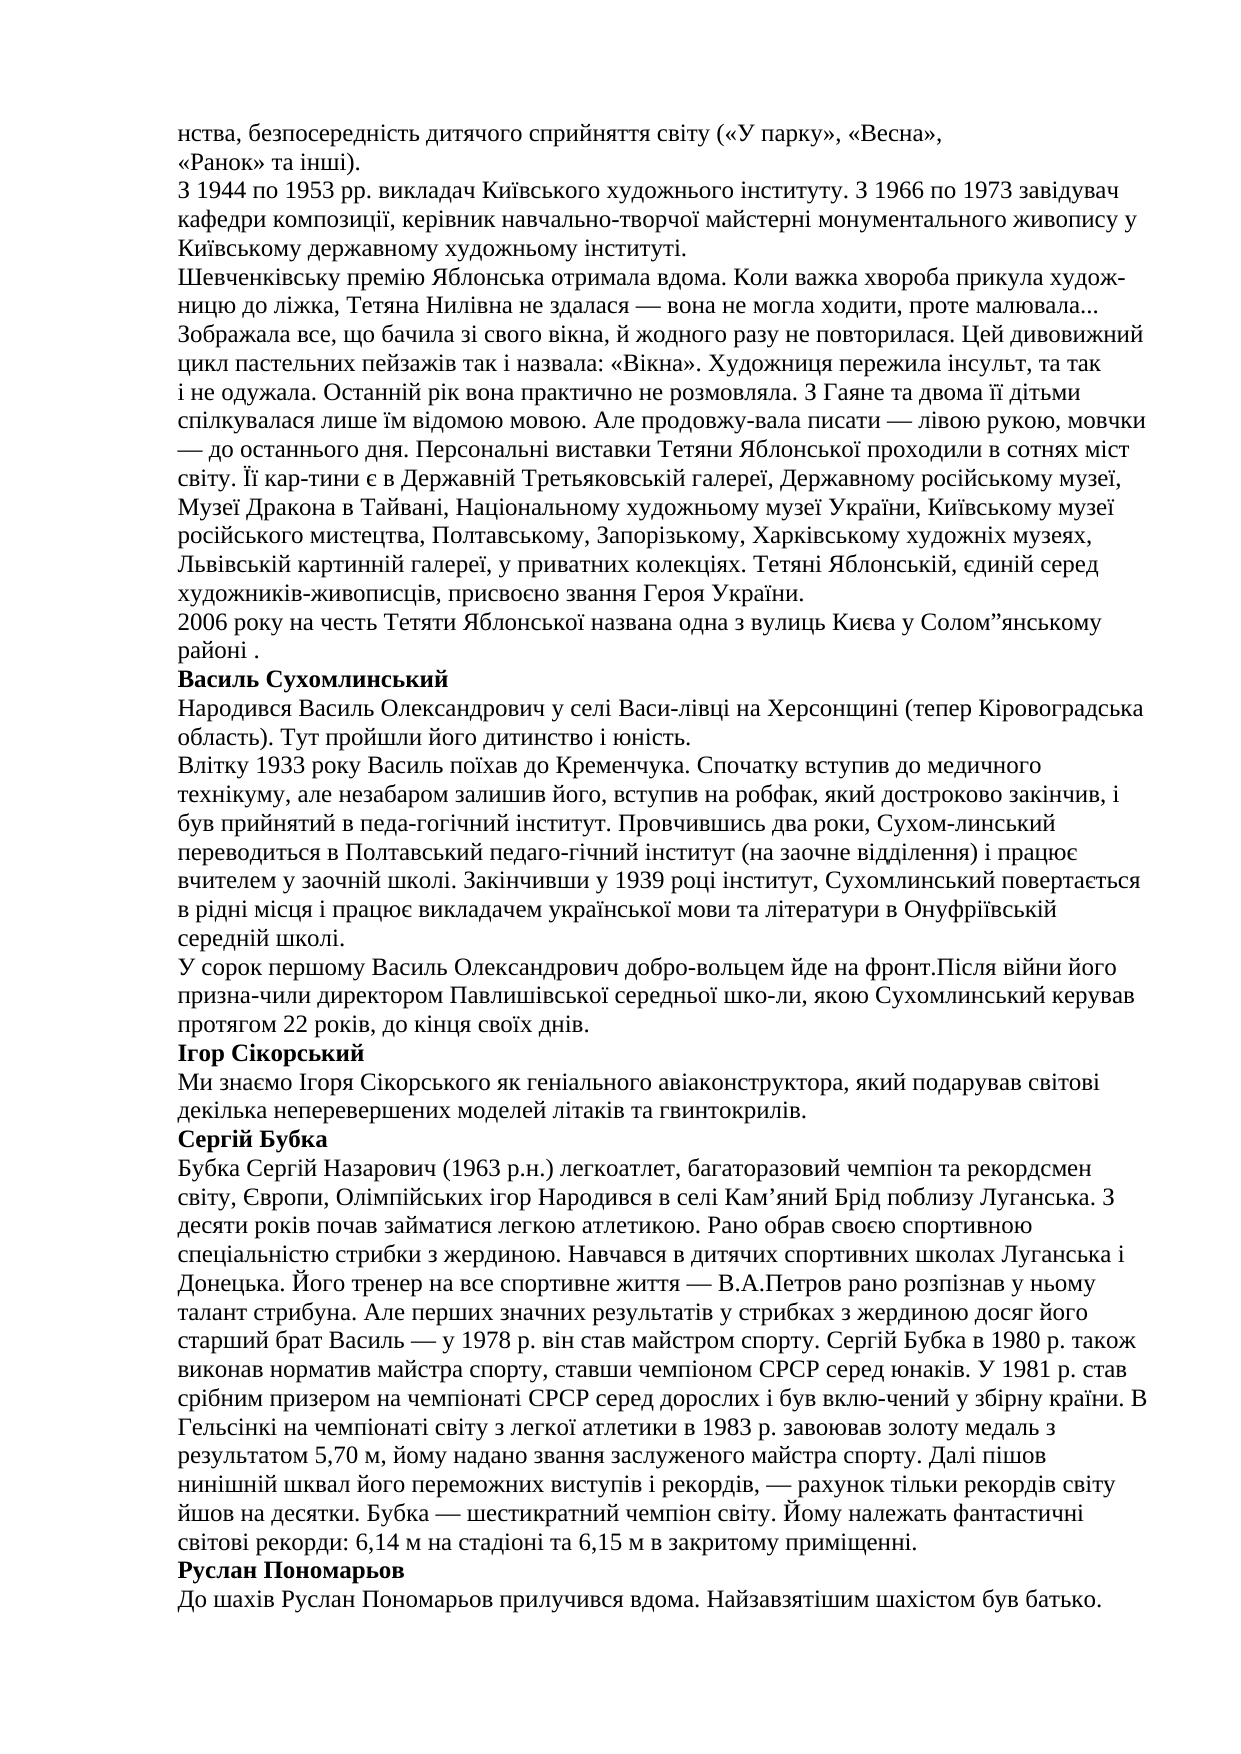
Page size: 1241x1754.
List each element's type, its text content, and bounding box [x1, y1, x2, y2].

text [177, 118, 1152, 664]
text Василь Сухомлинський Народився Василь Олександрович у селі Васи-лівці на Херсонщині (тепер Кіровоградська область). Тут пройшли його дитинство і юність. Влітку 1933 року Василь поїхав до Кременчука. Спочатку вступив до медичного технікуму, але незабаром залишив його, вступив на робфак, який достроково закінчив, і був прийнятий в педа-гогічний інститут. Провчившись два роки, Сухом-линський переводиться в Полтавський педаго-гічний інститут (на заочне відділення) і працює вчителем у заочній школі. Закінчивши у 1939 році інститут, Сухомлинський повертається в рідні місця і працює викладачем української мови та літератури в Онуфріївській середній школі. У сорок першому Василь Олександрович добро-вольцем йде на фронт.Після війни його призна-чили директором Павлишівської середньої шко-ли, якою Сухомлинський керував протягом 22 років, до кінця своїх днів. [177, 664, 1152, 1038]
text Сергій Бубка Бубка Сергій Назарович (1963 р.н.) легкоатлет, багаторазовий чемпіон та рекордсмен світу, Європи, Олімпійських ігор Народився в селi Кам’яний Брід поблизу Луганська. З десяти років почав займатися легкою атлетикою. Рано обрав своєю спортивною спеціальністю стрибки з жердиною. Навчався в дитячих спортивних школах Луганська і Донецька. Його тренер на все спортивне життя — В.А.Петров рано розпізнав у ньому талант стрибуна. Але перших значних результатів у стрибках з жердиною досяг його старший брат Василь — у 1978 р. він став майстром спорту. Сергій Бубка в 1980 р. також виконав норматив майстра спорту, ставши чемпіоном СРСР серед юнаків. У 1981 р. став срібним призером на чемпіонаті СРСР серед дорослих і був вклю-чений у збірну країни. В Гельсінкі на чемпіонаті світу з легкої атлетики в 1983 р. завоював золоту медаль з результатом 5,70 м, йому надано звання заслуженого майстра спорту. Далі пішов нинішній шквал його переможних виступів і рекордів, — рахунок тільки рекордів світу йшов на десятки. Бубка — шестикратний чемпіон світу. Йому належать фантастичні світові рекорди: 6,14 м на стадіоні та 6,15 м в закритому приміщенні. [177, 1124, 1152, 1556]
text Ігор Сікорський Ми знаємо Ігоря Сікорського як геніального авіаконструктора, який подарував світові декілька неперевершених моделей літаків та гвинтокрилів. [177, 1038, 1152, 1124]
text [177, 1556, 1152, 1613]
